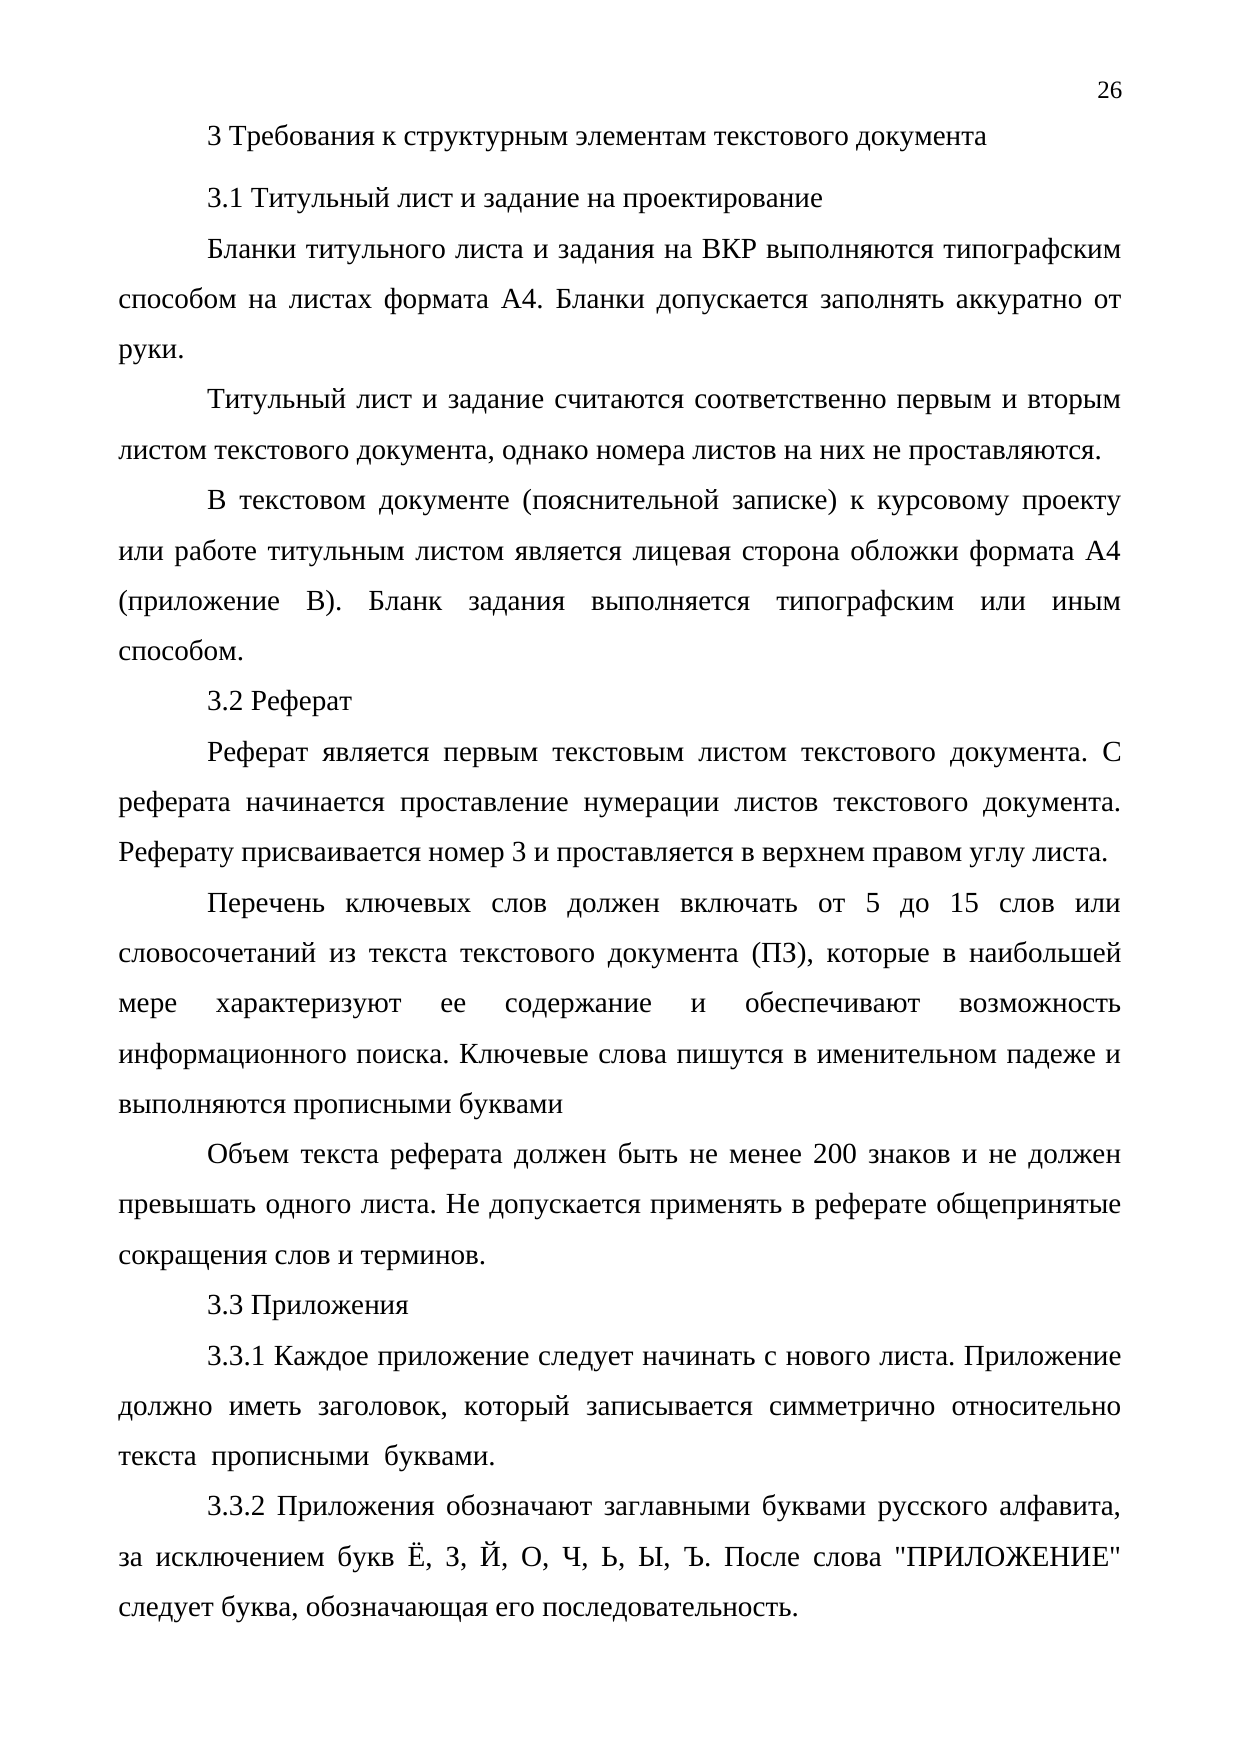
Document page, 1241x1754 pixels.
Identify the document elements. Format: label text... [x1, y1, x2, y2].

text 3.3 Приложения [118, 1287, 1122, 1321]
subtitle 3 Требования к структурным элементам текстового документа [118, 118, 1122, 152]
text Титульный лист и задание считаются соответственно первым и вторым листом текстового документа, однако номера листов на них не проставляются. [118, 382, 1122, 466]
text 3.1 Титульный лист и задание на проектирование [118, 180, 1122, 214]
text Бланки титульного листа и задания на ВКР выполняются типографским способом на листах формата А4. Бланки допускается заполнять аккуратно от руки. [118, 231, 1122, 365]
text Объем текста реферата должен быть не менее 200 знаков и не должен превышать одного листа. Не допускается применять в реферате общепринятые сокращения слов и терминов. [118, 1136, 1122, 1271]
text 3.3.1 Каждое приложение следует начинать с нового листа. Приложение должно иметь заголовок, который записывается симметрично относительно текста прописными буквами. [118, 1338, 1122, 1472]
text 3.2 Реферат [118, 683, 1122, 717]
text Перечень ключевых слов должен включать от 5 до 15 слов или словосочетаний из текста текстового документа (ПЗ), которые в наибольшей мере характеризуют ее содержание и обеспечивают возможность информационного поиска. Ключевые слова пишутся в именительном падеже и выполняются прописными буквами [118, 885, 1122, 1119]
text 3.3.2 Приложения обозначают заглавными буквами русского алфавита, за исключением букв Ё, З, Й, О, Ч, Ь, Ы, Ъ. После слова "ПРИЛОЖЕНИЕ" следует буква, обозначающая его последовательность. [118, 1488, 1122, 1623]
text Реферат является первым текстовым листом текстового документа. С реферата начинается проставление нумерации листов текстового документа. Реферату присваивается номер 3 и проставляется в верхнем правом углу листа. [118, 734, 1122, 868]
text В текстовом документе (пояснительной записке) к курсовому проекту или работе титульным листом является лицевая сторона обложки формата А4 (приложение В). Бланк задания выполняется типографским или иным способом. [118, 482, 1122, 667]
